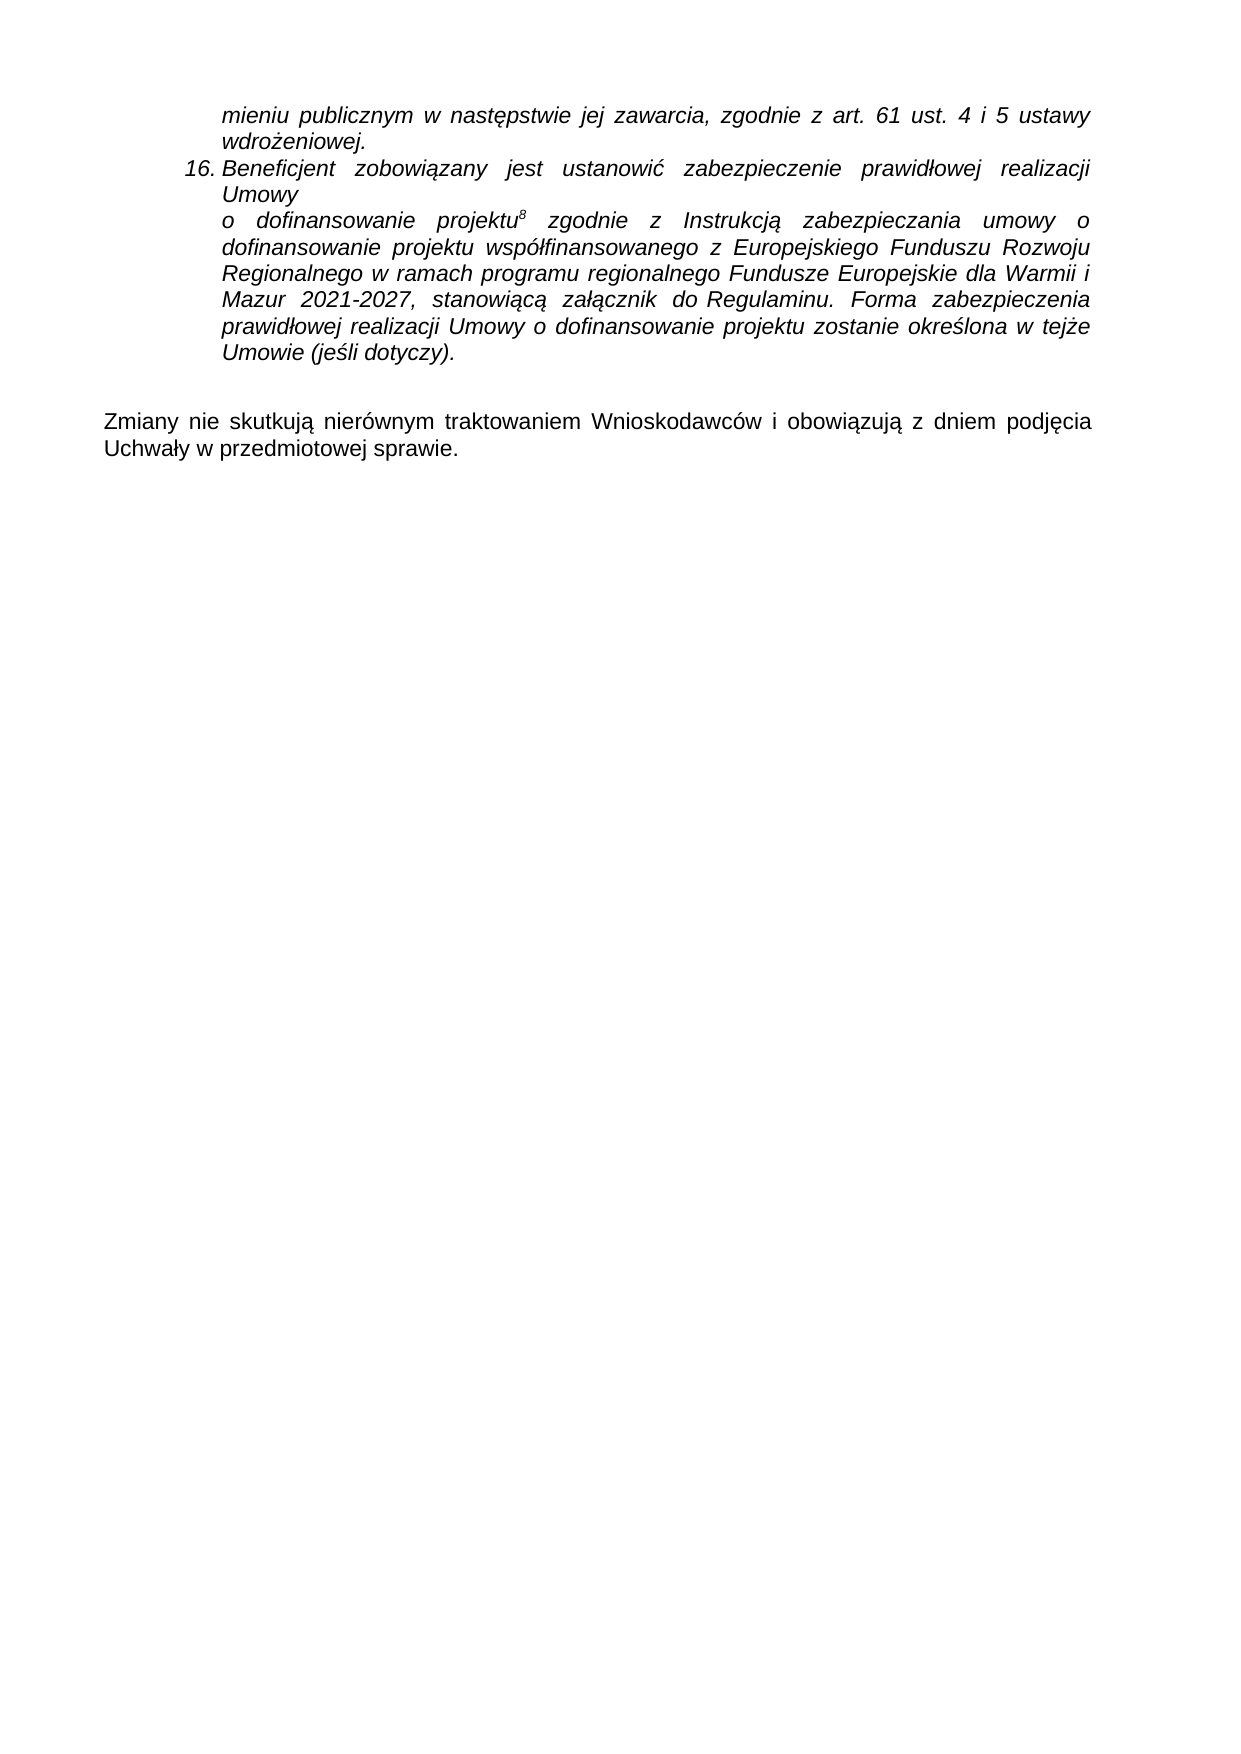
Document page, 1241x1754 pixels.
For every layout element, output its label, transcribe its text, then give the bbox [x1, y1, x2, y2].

text Zmiany nie skutkują nierównym traktowaniem Wnioskodawców i obowiązują z dniem podjęcia Uchwały w przedmiotowej sprawie. [103, 408, 1093, 461]
list Beneficjent zobowiązany jest ustanowić zabezpieczenie prawidłowej realizacji Umowy o dofinansowanie projektu8 zgodnie z Instrukcją zabezpieczania umowy o dofinansowanie projektu współfinansowanego z Europejskiego Funduszu Rozwoju Regionalnego w ramach programu regionalnego Fundusze Europejskie dla Warmii i Mazur 2021-2027, stanowiącą załącznik do Regulaminu. Forma zabezpieczenia prawidłowej realizacji Umowy o dofinansowanie projektu zostanie określona w tejże Umowie (jeśli dotyczy). [184, 154, 1093, 365]
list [184, 102, 1093, 154]
